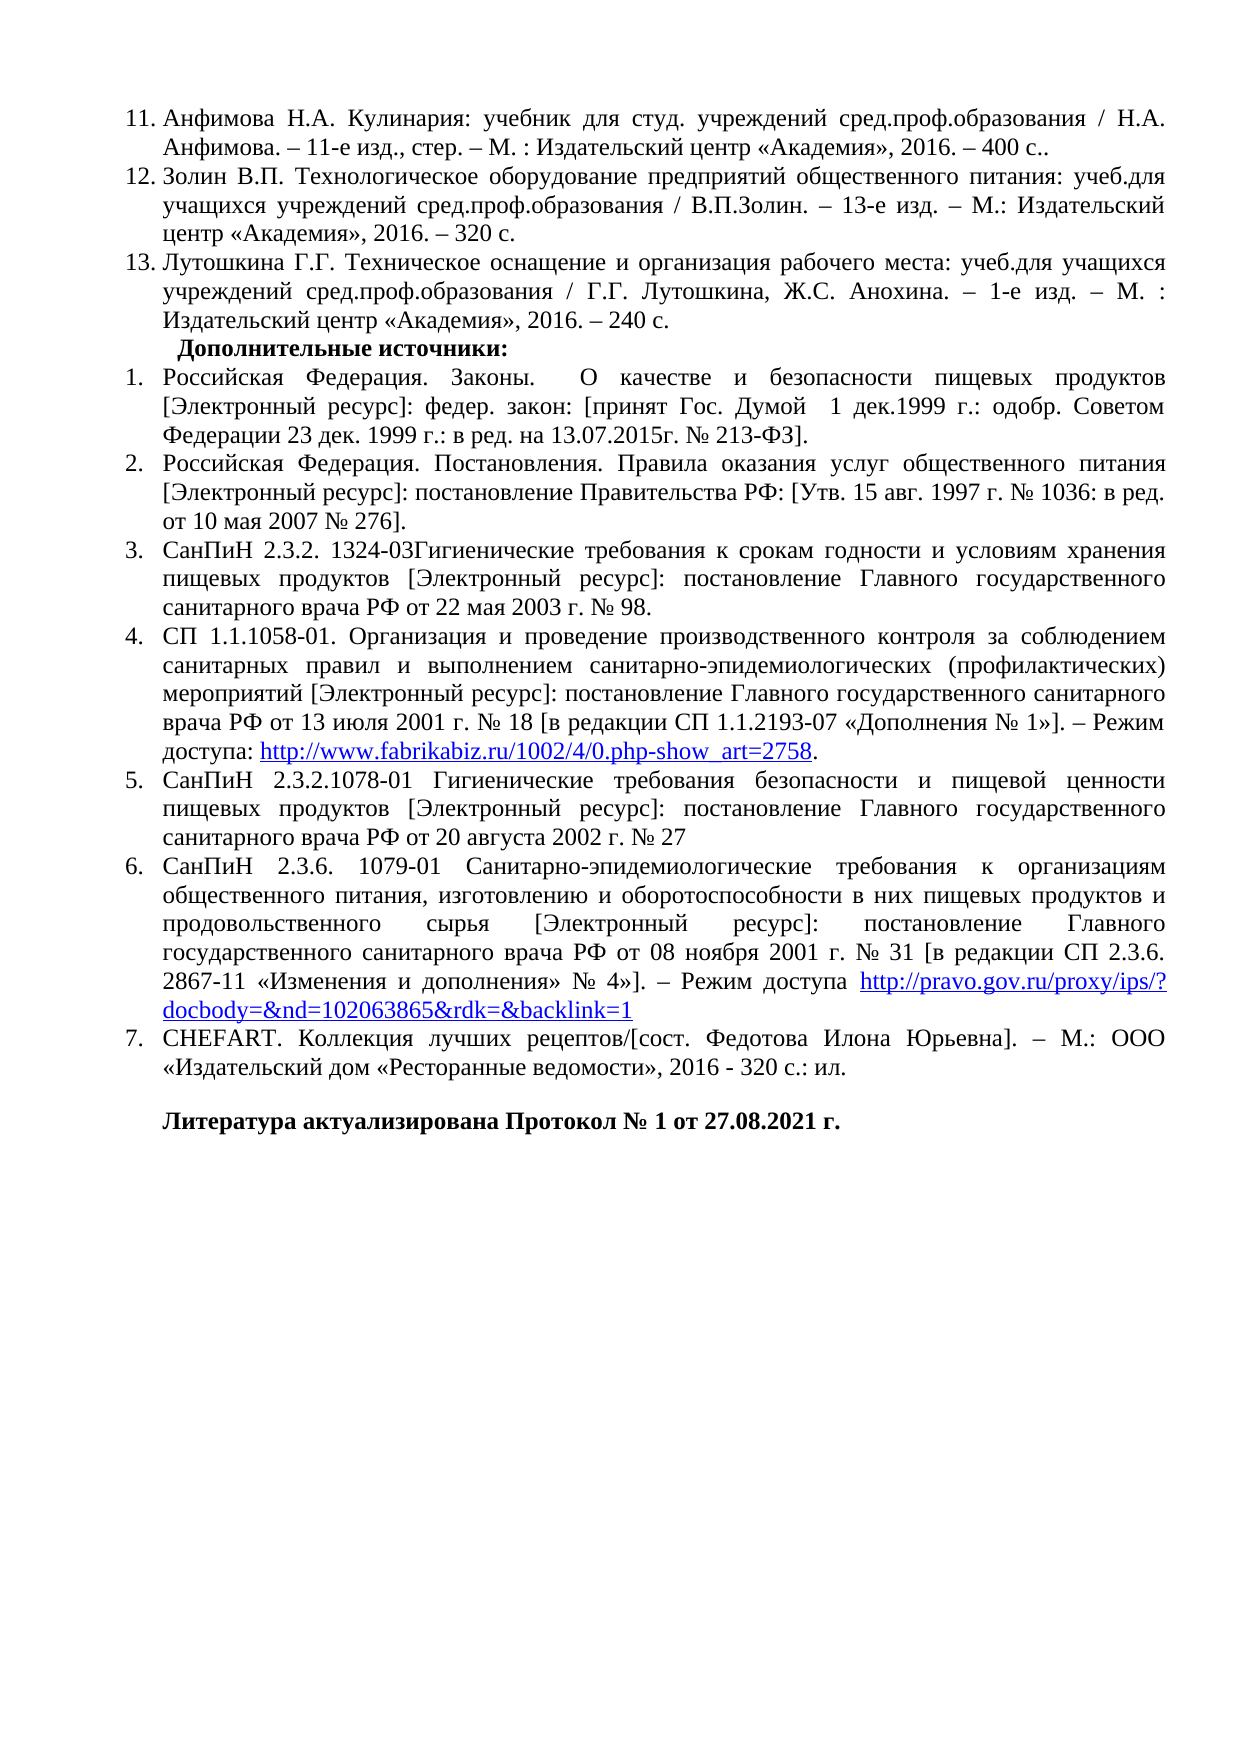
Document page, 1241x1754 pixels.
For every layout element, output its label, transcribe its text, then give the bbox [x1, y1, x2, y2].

list Лутошкина Г.Г. Техническое оснащение и организация рабочего места: учеб.для учащихся учреждений сред.проф.образования / Г.Г. Лутошкина, Ж.С. Анохина. – 1-е изд. – М. : Издательский центр «Академия», 2016. – 240 с. [125, 247, 1167, 333]
list CHEFART. Коллекция лучших рецептов/[сост. Федотова Илона Юрьевна]. – М.: ООО «Издательский дом «Ресторанные ведомости», 2016 - 320 с.: ил. [125, 1023, 1167, 1081]
list Анфимова Н.А. Кулинария: учебник для студ. учреждений сред.проф.образования / Н.А. Анфимова. – 11-е изд., стер. – М. : Издательский центр «Академия», 2016. – 400 с.. [125, 103, 1167, 161]
list Российская Федерация. Постановления. Правила оказания услуг общественного питания [Электронный ресурс]: постановление Правительства РФ: [Утв. 15 авг. 1997 г. № 1036: в ред. от 10 мая 2007 № 276]. [125, 448, 1167, 535]
list СанПиН 2.3.2.1078-01 Гигиенические требования безопасности и пищевой ценности пищевых продуктов [Электронный ресурс]: постановление Главного государственного санитарного врача РФ от 20 августа 2002 г. № 27 [125, 765, 1167, 851]
text Литература актуализирована Протокол № 1 от 27.08.2021 г. [162, 1106, 1167, 1135]
text Дополнительные источники: [177, 333, 1167, 362]
list Золин В.П. Технологическое оборудование предприятий общественного питания: учеб.для учащихся учреждений сред.проф.образования / В.П.Золин. – 13-е изд. – М.: Издательский центр «Академия», 2016. – 320 с. [125, 161, 1167, 247]
list Российская Федерация. Законы. О качестве и безопасности пищевых продуктов [Электронный ресурс]: федер. закон: [принят Гос. Думой 1 дек.1999 г.: одобр. Советом Федерации 23 дек. 1999 г.: в ред. на 13.07.2015г. № 213-ФЗ]. [125, 362, 1167, 448]
list СП 1.1.1058-01. Организация и проведение производственного контроля за соблюдением санитарных правил и выполнением санитарно-эпидемиологических (профилактических) мероприятий [Электронный ресурс]: постановление Главного государственного санитарного врача РФ от 13 июля 2001 г. № 18 [в редакции СП 1.1.2193-07 «Дополнения № 1»]. – Режим доступа: http://www.fabrikabiz.ru/1002/4/0.php-show_art=2758. [125, 621, 1167, 765]
list СанПиН 2.3.2. 1324-03Гигиенические требования к срокам годности и условиям хранения пищевых продуктов [Электронный ресурс]: постановление Главного государственного санитарного врача РФ от 22 мая 2003 г. № 98. [125, 535, 1167, 621]
list СанПиН 2.3.6. 1079-01 Санитарно-эпидемиологические требования к организациям общественного питания, изготовлению и оборотоспособности в них пищевых продуктов и продовольственного сырья [Электронный ресурс]: постановление Главного государственного санитарного врача РФ от 08 ноября 2001 г. № 31 [в редакции СП 2.3.6. 2867-11 «Изменения и дополнения» № 4»]. – Режим доступа http://pravo.gov.ru/proxy/ips/?docbody=&nd=102063865&rdk=&backlink=1 [125, 851, 1167, 1023]
